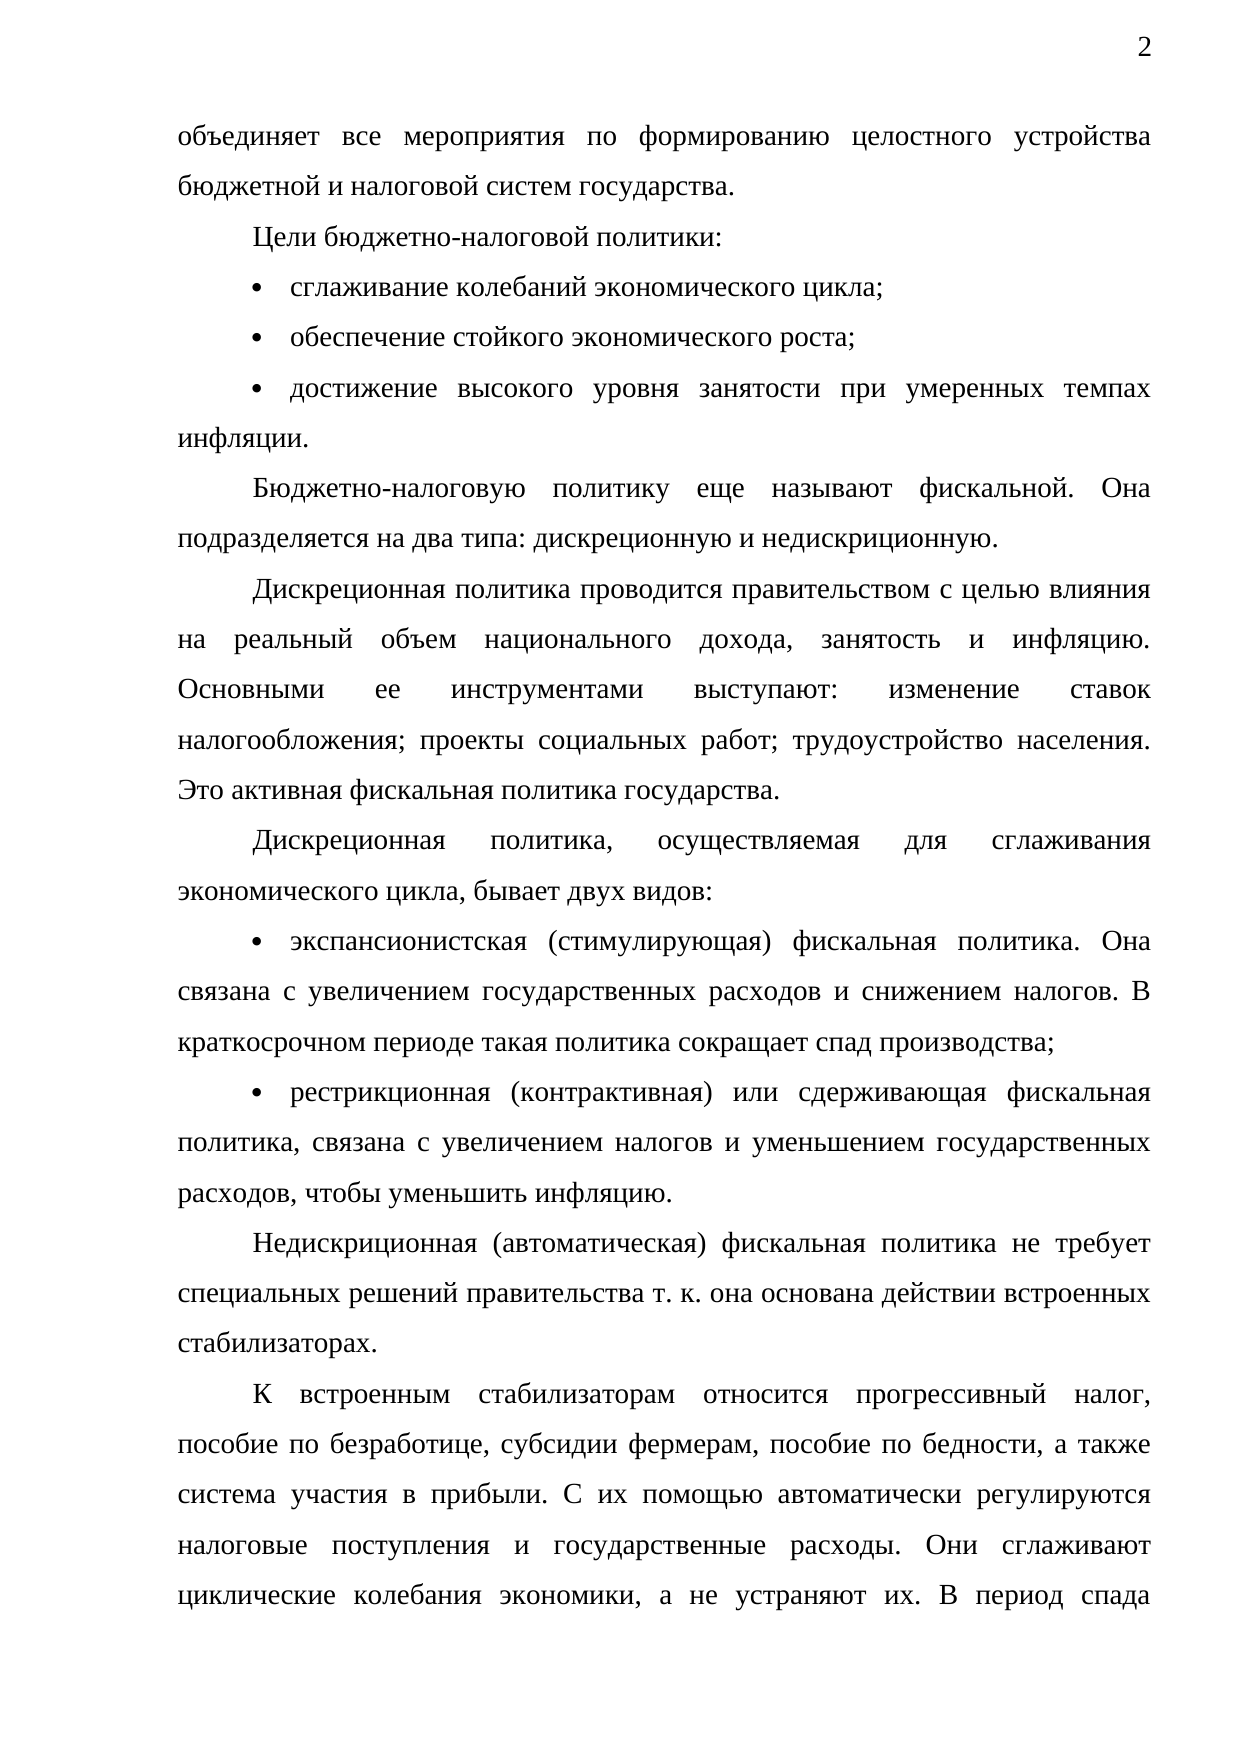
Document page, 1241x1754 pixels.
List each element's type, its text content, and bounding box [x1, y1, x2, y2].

text обеспечение стойкого экономического роста; [177, 319, 1152, 353]
text Цели бюджетно-налоговой политики: [177, 219, 1152, 252]
text Бюджетно-налоговую политику еще называют фискальной. Она подразделяется на два типа: дискреционную и недискриционную. [177, 470, 1152, 554]
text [177, 1376, 1152, 1611]
text Недискриционная (автоматическая) фискальная политика не требует специальных решений правительства т. к. она основана действии встроенных стабилизаторах. [177, 1225, 1152, 1359]
text достижение высокого уровня занятости при умеренных темпах инфляции. [177, 370, 1152, 453]
text рестрикционная (контрактивная) или сдерживающая фискальная политика, связана с увеличением налогов и уменьшением государственных расходов, чтобы уменьшить инфляцию. [177, 1074, 1152, 1208]
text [177, 118, 1152, 202]
text сглаживание колебаний экономического цикла; [177, 269, 1152, 303]
text экспансионистская (стимулирующая) фискальная политика. Она связана с увеличением государственных расходов и снижением налогов. В краткосрочном периоде такая политика сокращает спад производства; [177, 923, 1152, 1057]
text Дискреционная политика, осуществляемая для сглаживания экономического цикла, бывает двух видов: [177, 822, 1152, 906]
text Дискреционная политика проводится правительством с целью влияния на реальный объем национального дохода, занятость и инфляцию. Основными ее инструментами выступают: изменение ставок налогообложения; проекты социальных работ; трудоустройство населения. Это активная фискальная политика государства. [177, 571, 1152, 806]
